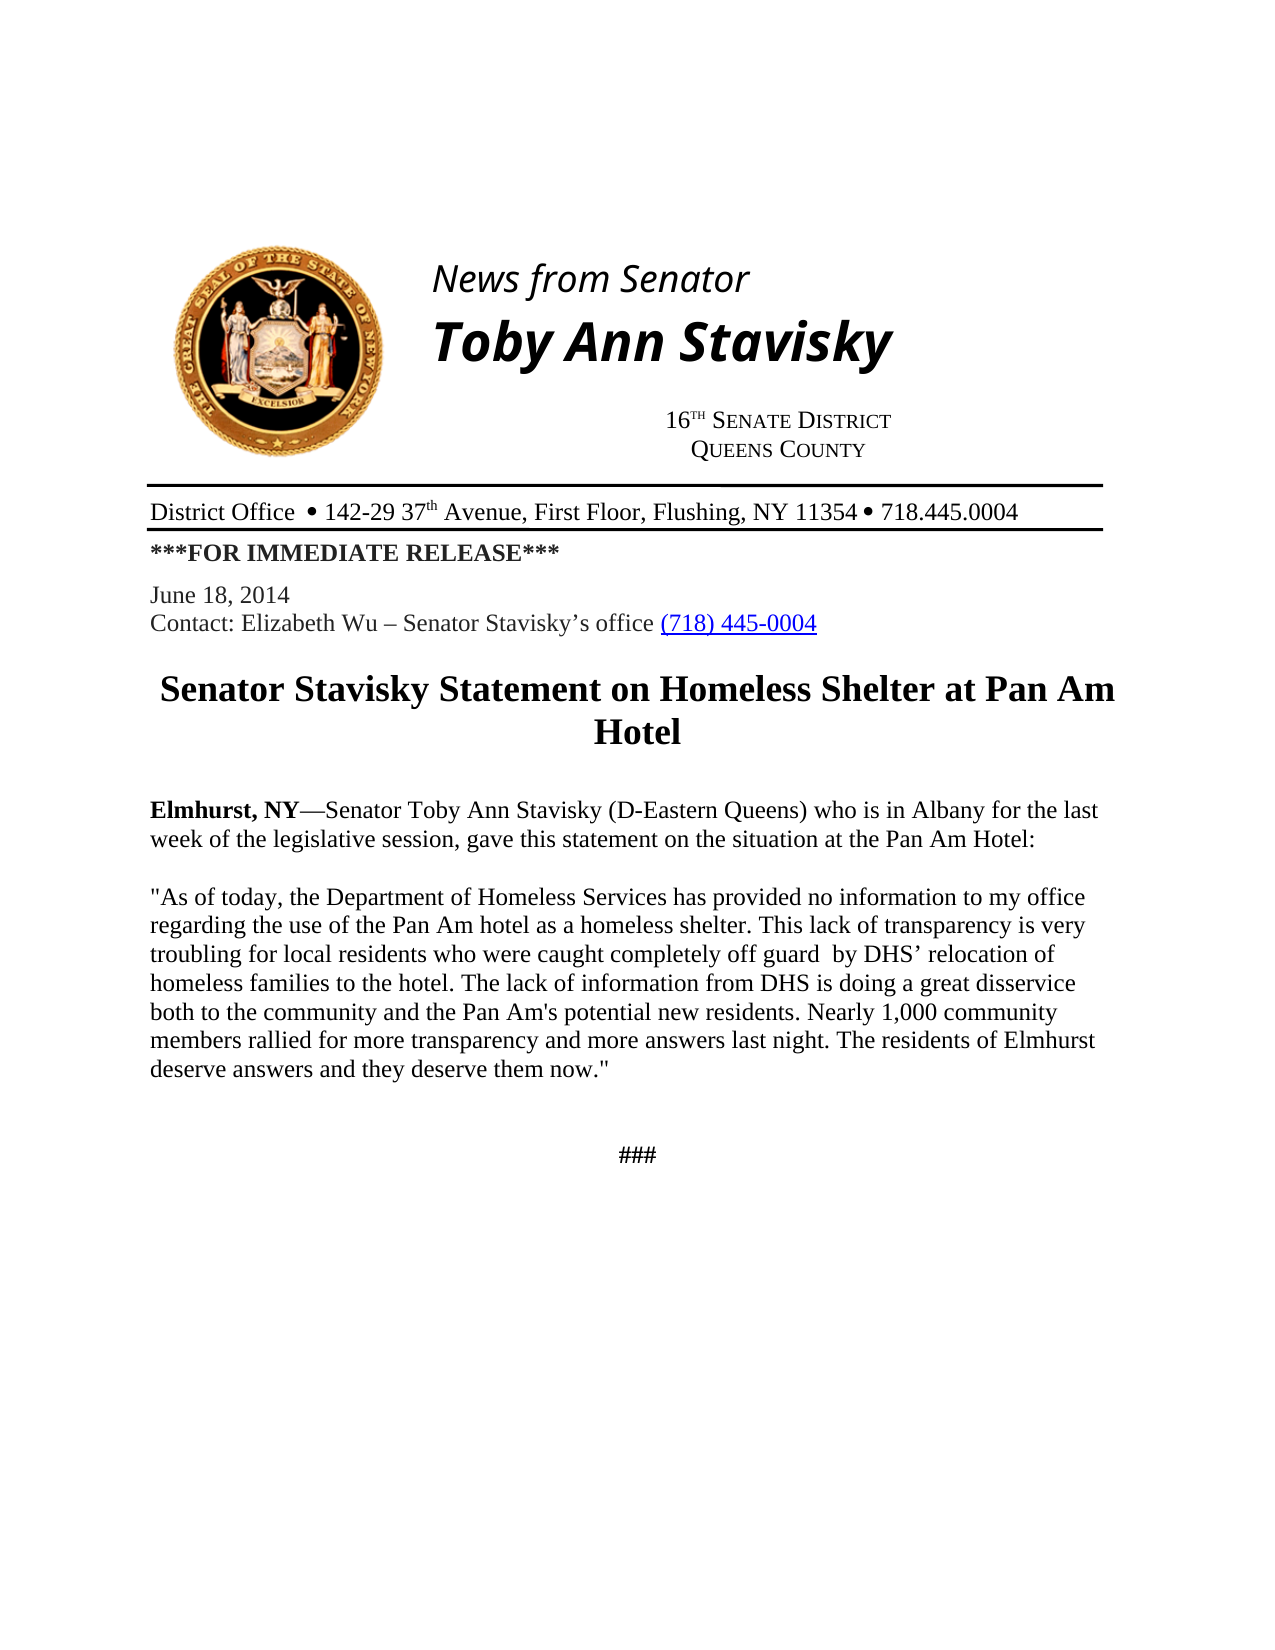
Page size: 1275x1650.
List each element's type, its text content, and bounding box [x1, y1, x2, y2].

text ### [150, 1140, 1125, 1169]
text Elmhurst, NY—Senator Toby Ann Stavisky (D-Eastern Queens) who is in Albany for the last week of the legislative session, gave this statement on the situation at the Pan Am Hotel: [150, 795, 1125, 853]
text ***FOR IMMEDIATE RELEASE*** [150, 538, 1125, 567]
text Toby Ann Stavisky [413, 303, 1125, 377]
picture [150, 235, 413, 466]
text "As of today, the Department of Homeless Services has provided no information to my office regarding the use of the Pan Am hotel as a homeless shelter. This lack of transparency is very troubling for local residents who were caught completely off guard by DHS’ relocation of homeless families to the hotel. The lack of information from DHS is doing a great disservice both to the community and the Pan Am's potential new residents. Nearly 1,000 community members rallied for more transparency and more answers last night. The residents of Elmhurst deserve answers and they deserve them now." [150, 882, 1125, 1083]
text Contact: Elizabeth Wu – Senator Stavisky’s office (718) 445-0004 [150, 608, 1125, 637]
text June 18, 2014 [150, 580, 1125, 608]
text Senator Stavisky Statement on Homeless Shelter at Pan Am Hotel [150, 666, 1125, 752]
text News from Senator [413, 252, 1125, 303]
text District Office 142-29 37th Avenue, First Floor, Flushing, NY 11354 718.445.0004 [150, 497, 1125, 526]
text Queens County [413, 434, 1125, 463]
text 16th Senate District [413, 406, 1125, 434]
